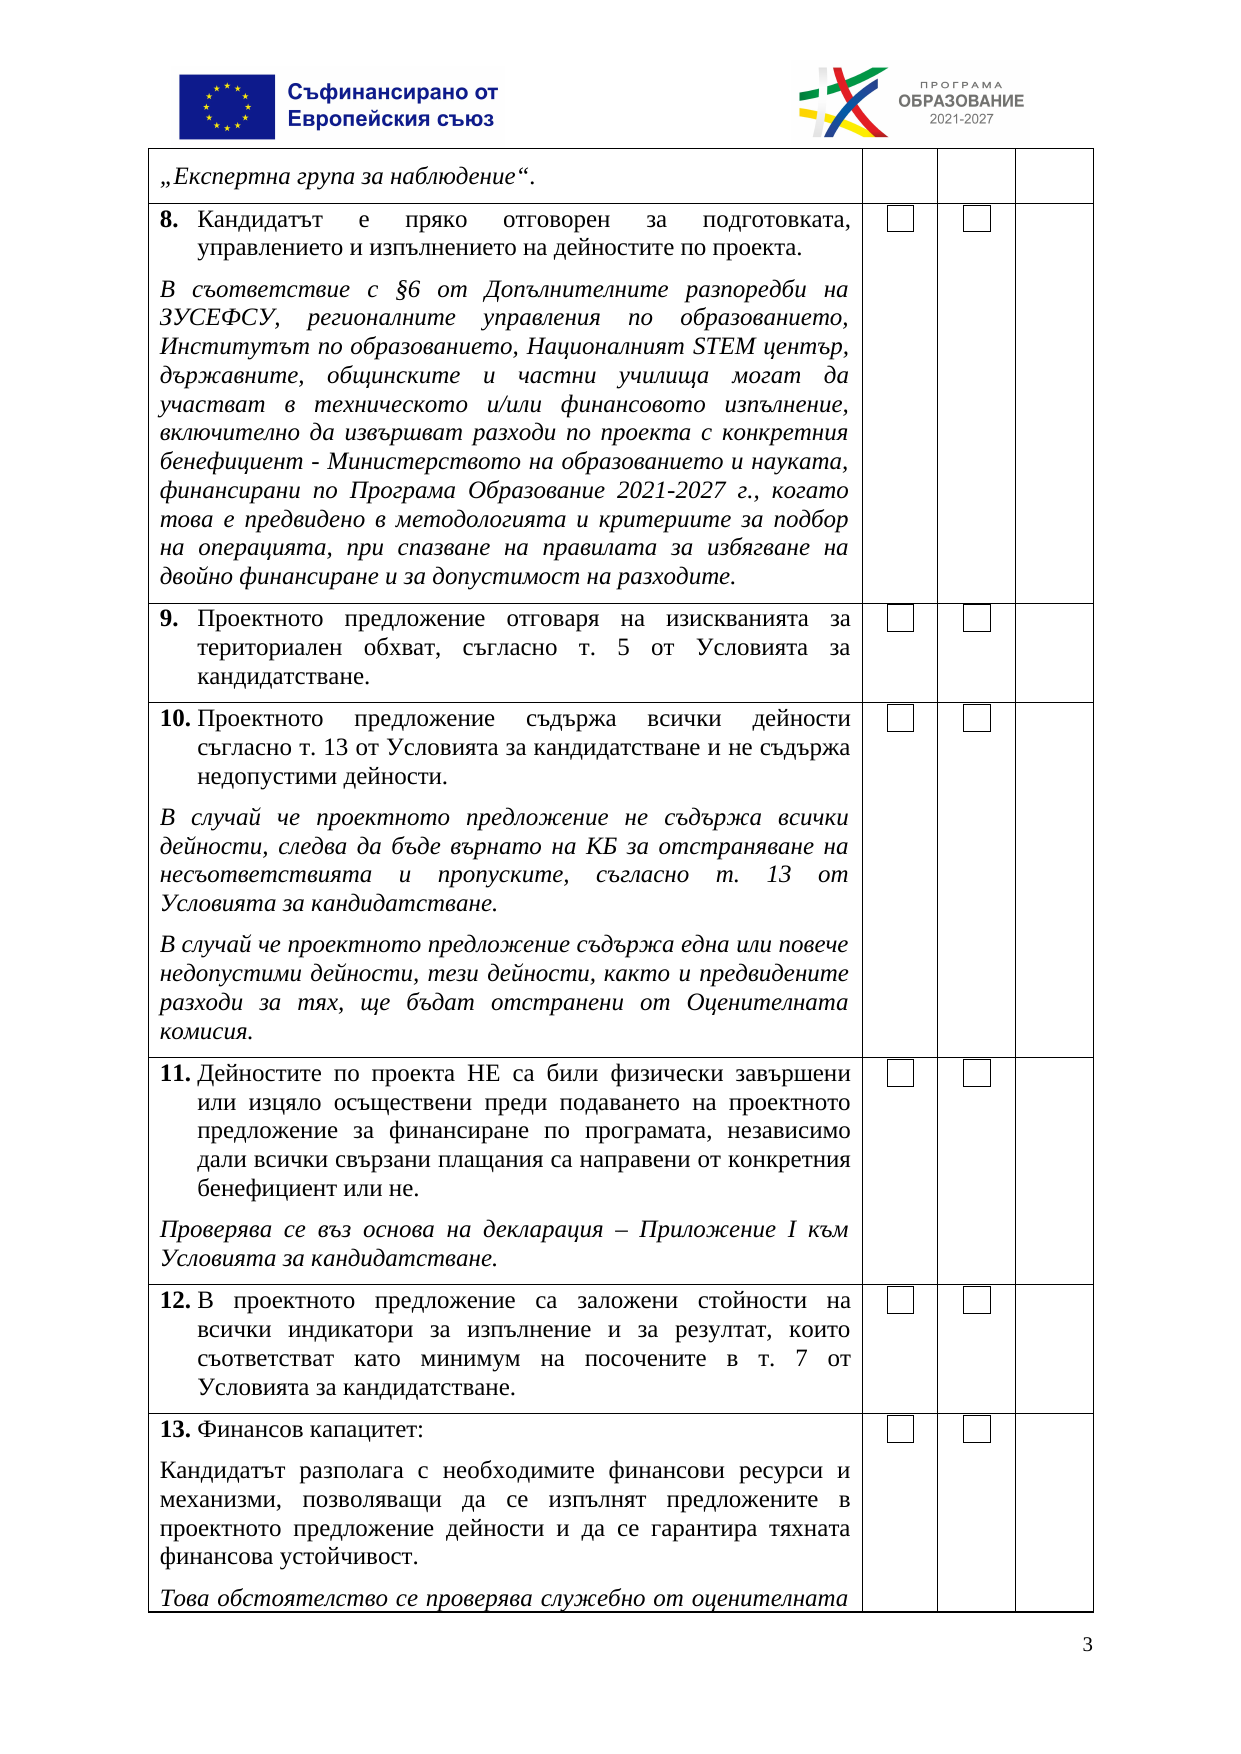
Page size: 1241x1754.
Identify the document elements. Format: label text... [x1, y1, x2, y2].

table_cell [938, 1285, 1015, 1413]
table_cell Кандидатът е пряко отговорен за подготовката, управлението и изпълнението на дейностите по проекта. В съответствие с §6 от Допълнителните разпоредби на ЗУСЕФСУ, регионалните управления по образованието, Институтът по образованието, Националният STEM център, държавните, общинските и частни училища могат да участват в техническото и/или финансовото изпълнение, включително да извършват разходи по проекта с конкретния бенефициент - Министерството на образованието и науката, финансирани по Програма Образование 2021-2027 г., когато това е предвидено в методологията и критериите за подбор на операцията, при спазване на правилата за избягване на двойно финансиране и за допустимост на разходите. [149, 204, 862, 602]
table_cell Проектното предложение съдържа всички дейности съгласно т. 13 от Условията за кандидатстване и не съдържа недопустими дейности. В случай че проектното предложение не съдържа всички дейности, следва да бъде върнато на КБ за отстраняване на несъответствията и пропуските, съгласно т. 13 от Условията за кандидатстване. В случай че проектното предложение съдържа една или повече недопустими дейности, тези дейности, както и предвидените разходи за тях, ще бъдат отстранени от Оценителната комисия. [149, 703, 862, 1057]
table_cell [938, 1414, 1015, 1611]
table_cell Проектното предложение отговаря на изискванията за териториален обхват, съгласно т. 5 от Условията за кандидатстване. [149, 604, 862, 702]
table_cell [863, 149, 937, 203]
table_cell [863, 204, 937, 602]
table_cell [863, 703, 937, 1057]
table_cell [1016, 604, 1093, 702]
table_cell [863, 1414, 937, 1611]
table_cell [863, 604, 937, 702]
table_cell [1016, 1285, 1093, 1413]
table_cell [938, 204, 1015, 602]
table_cell В проектното предложение са заложени стойности на всички индикатори за изпълнение и за резултат, които съответстват като минимум на посочените в т. 7 от Условията за кандидатстване. [149, 1285, 862, 1413]
table_cell [938, 149, 1015, 203]
table_cell [1016, 1058, 1093, 1284]
picture [171, 66, 506, 148]
table_cell [863, 1058, 937, 1284]
table_cell [1016, 1414, 1093, 1611]
table_cell [938, 703, 1015, 1057]
table_cell [1016, 703, 1093, 1057]
table_cell Дейностите по проекта НЕ са били физически завършени или изцяло осъществени преди подаването на проектното предложение за финансиране по програмата, независимо дали всички свързани плащания са направени от конкретния бенефициент или не. Проверява се въз основа на декларация – Приложение I към Условията за кандидатстване. [149, 1058, 862, 1284]
picture [789, 60, 1031, 145]
table_cell [863, 1285, 937, 1413]
table_cell [938, 604, 1015, 702]
table_cell [938, 1058, 1015, 1284]
table_cell [1016, 204, 1093, 602]
table_cell [1016, 149, 1093, 203]
